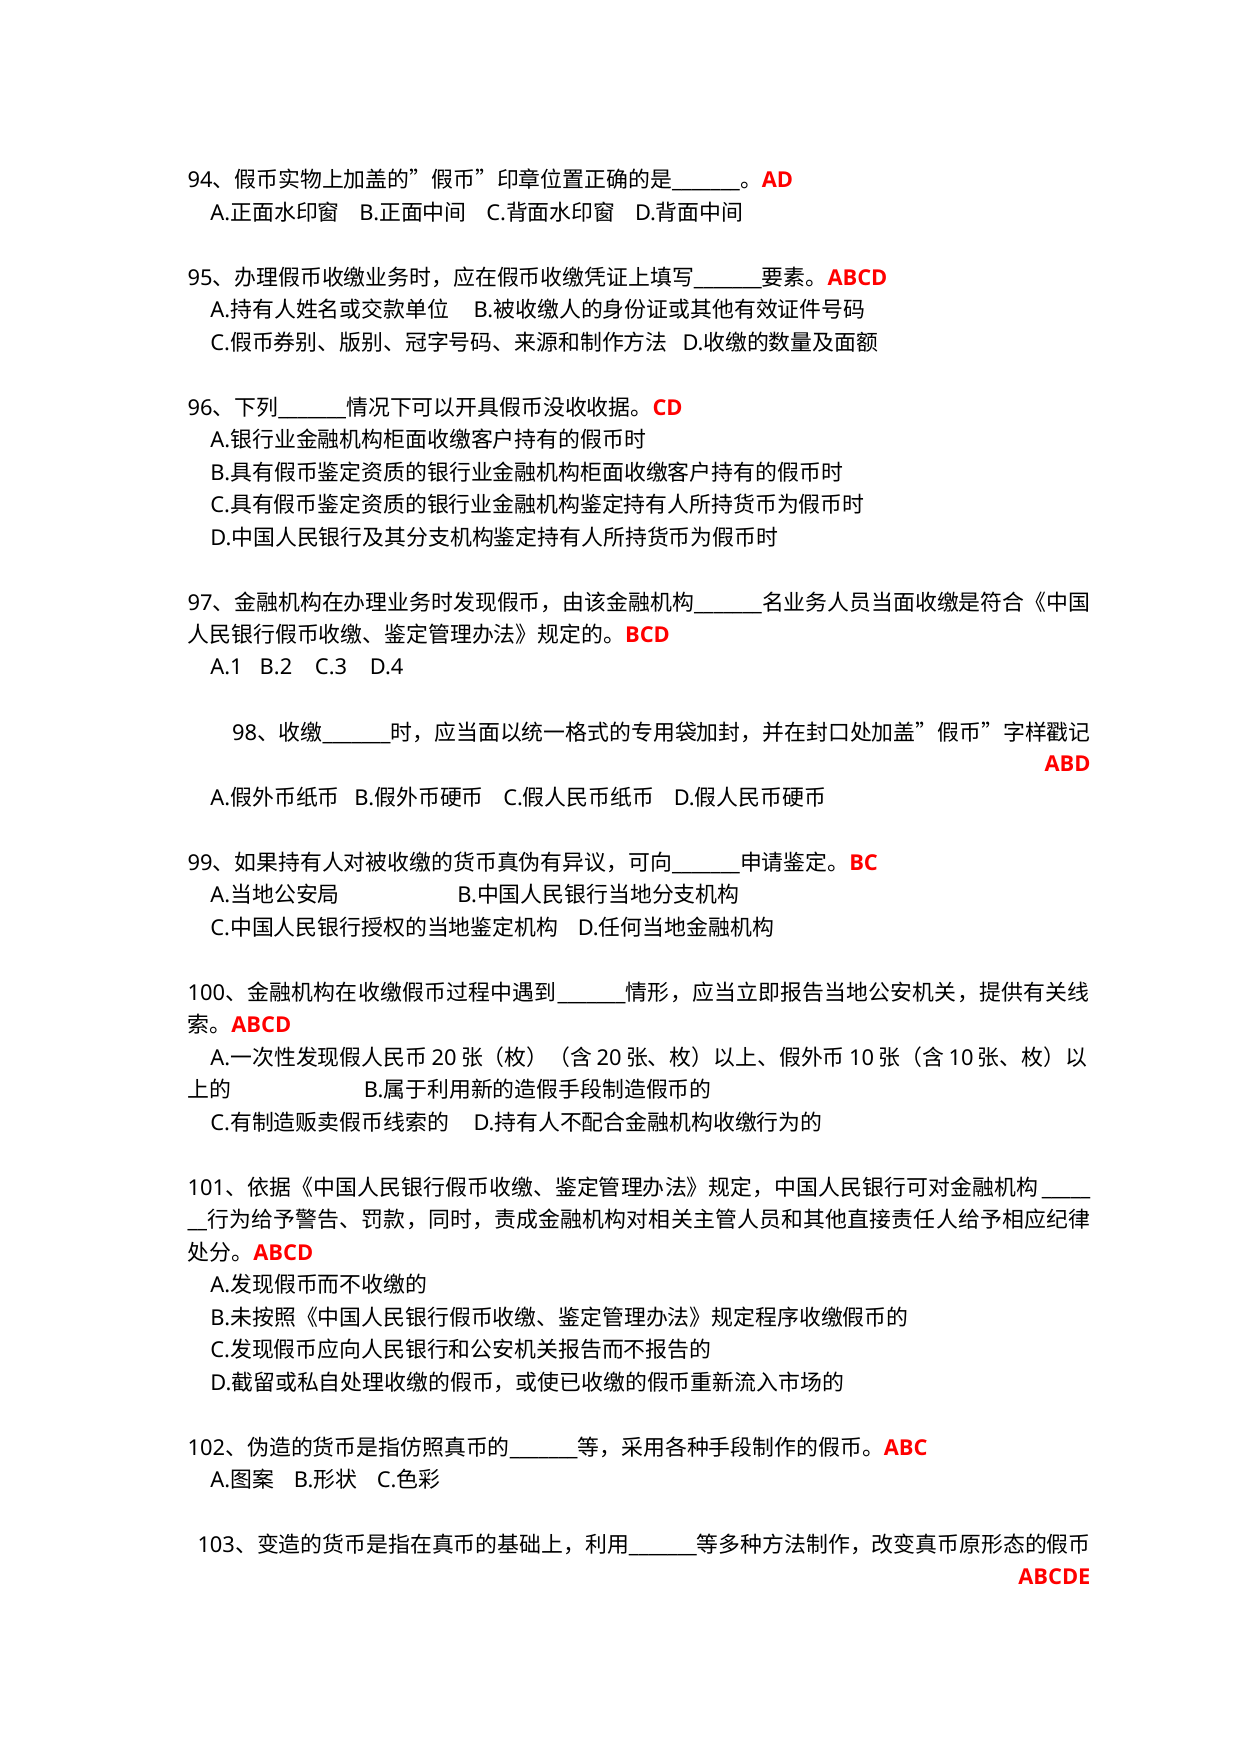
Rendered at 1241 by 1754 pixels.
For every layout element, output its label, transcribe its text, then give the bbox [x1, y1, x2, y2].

text D.中国人民银行及其分支机构鉴定持有人所持货币为假币时 [187, 519, 1090, 552]
text A.假外币纸币 B.假外币硬币 C.假人民币纸币 D.假人民币硬币 [187, 779, 1090, 812]
text 98、收缴_______时，应当面以统一格式的专用袋加封，并在封口处加盖”假币”字样戳记。ABD [187, 714, 1090, 779]
text B.未按照《中国人民银行假币收缴、鉴定管理办法》规定程序收缴假币的 [187, 1299, 1090, 1332]
text 103、变造的货币是指在真币的基础上，利用_______等多种方法制作，改变真币原形态的假币。ABCDE [187, 1527, 1090, 1592]
text C.发现假币应向人民银行和公安机关报告而不报告的 [187, 1332, 1090, 1364]
text A.持有人姓名或交款单位 B.被收缴人的身份证或其他有效证件号码 [187, 292, 1090, 324]
text A.1 B.2 C.3 D.4 [187, 649, 1090, 682]
text C.有制造贩卖假币线索的 D.持有人不配合金融机构收缴行为的 [187, 1104, 1090, 1137]
text 97、金融机构在办理业务时发现假币，由该金融机构_______名业务人员当面收缴是符合《中国人民银行假币收缴、鉴定管理办法》规定的。BCD [187, 584, 1090, 649]
text 99、如果持有人对被收缴的货币真伪有异议，可向_______申请鉴定。BC [187, 844, 1090, 877]
text 94、假币实物上加盖的”假币”印章位置正确的是_______。AD [187, 162, 1090, 194]
text C.假币券别、版别、冠字号码、来源和制作方法 D.收缴的数量及面额 [187, 324, 1090, 357]
text 96、下列_______情况下可以开具假币没收收据。CD [187, 389, 1090, 422]
text C.具有假币鉴定资质的银行业金融机构鉴定持有人所持货币为假币时 [187, 487, 1090, 519]
text D.截留或私自处理收缴的假币，或使已收缴的假币重新流入市场的 [187, 1364, 1090, 1397]
text 102、伪造的货币是指仿照真币的_______等，采用各种手段制作的假币。ABC [187, 1429, 1090, 1462]
text C.中国人民银行授权的当地鉴定机构 D.任何当地金融机构 [187, 909, 1090, 942]
text A.银行业金融机构柜面收缴客户持有的假币时 [187, 422, 1090, 454]
text 101、依据《中国人民银行假币收缴、鉴定管理办法》规定，中国人民银行可对金融机构_______行为给予警告、罚款，同时，责成金融机构对相关主管人员和其他直接责任人给予相应纪律处分。ABCD [187, 1169, 1090, 1267]
text A.一次性发现假人民币20张（枚）（含20张、枚）以上、假外币10张（含10张、枚）以上的 B.属于利用新的造假手段制造假币的 [187, 1039, 1090, 1104]
text 95、办理假币收缴业务时，应在假币收缴凭证上填写_______要素。ABCD [187, 259, 1090, 292]
text A.正面水印窗 B.正面中间 C.背面水印窗 D.背面中间 [187, 194, 1090, 227]
text A.当地公安局 B.中国人民银行当地分支机构 [187, 877, 1090, 909]
text A.发现假币而不收缴的 [187, 1267, 1090, 1299]
text B.具有假币鉴定资质的银行业金融机构柜面收缴客户持有的假币时 [187, 454, 1090, 487]
text 100、金融机构在收缴假币过程中遇到_______情形，应当立即报告当地公安机关，提供有关线索。ABCD [187, 974, 1090, 1039]
text A.图案 B.形状 C.色彩 [187, 1462, 1090, 1494]
